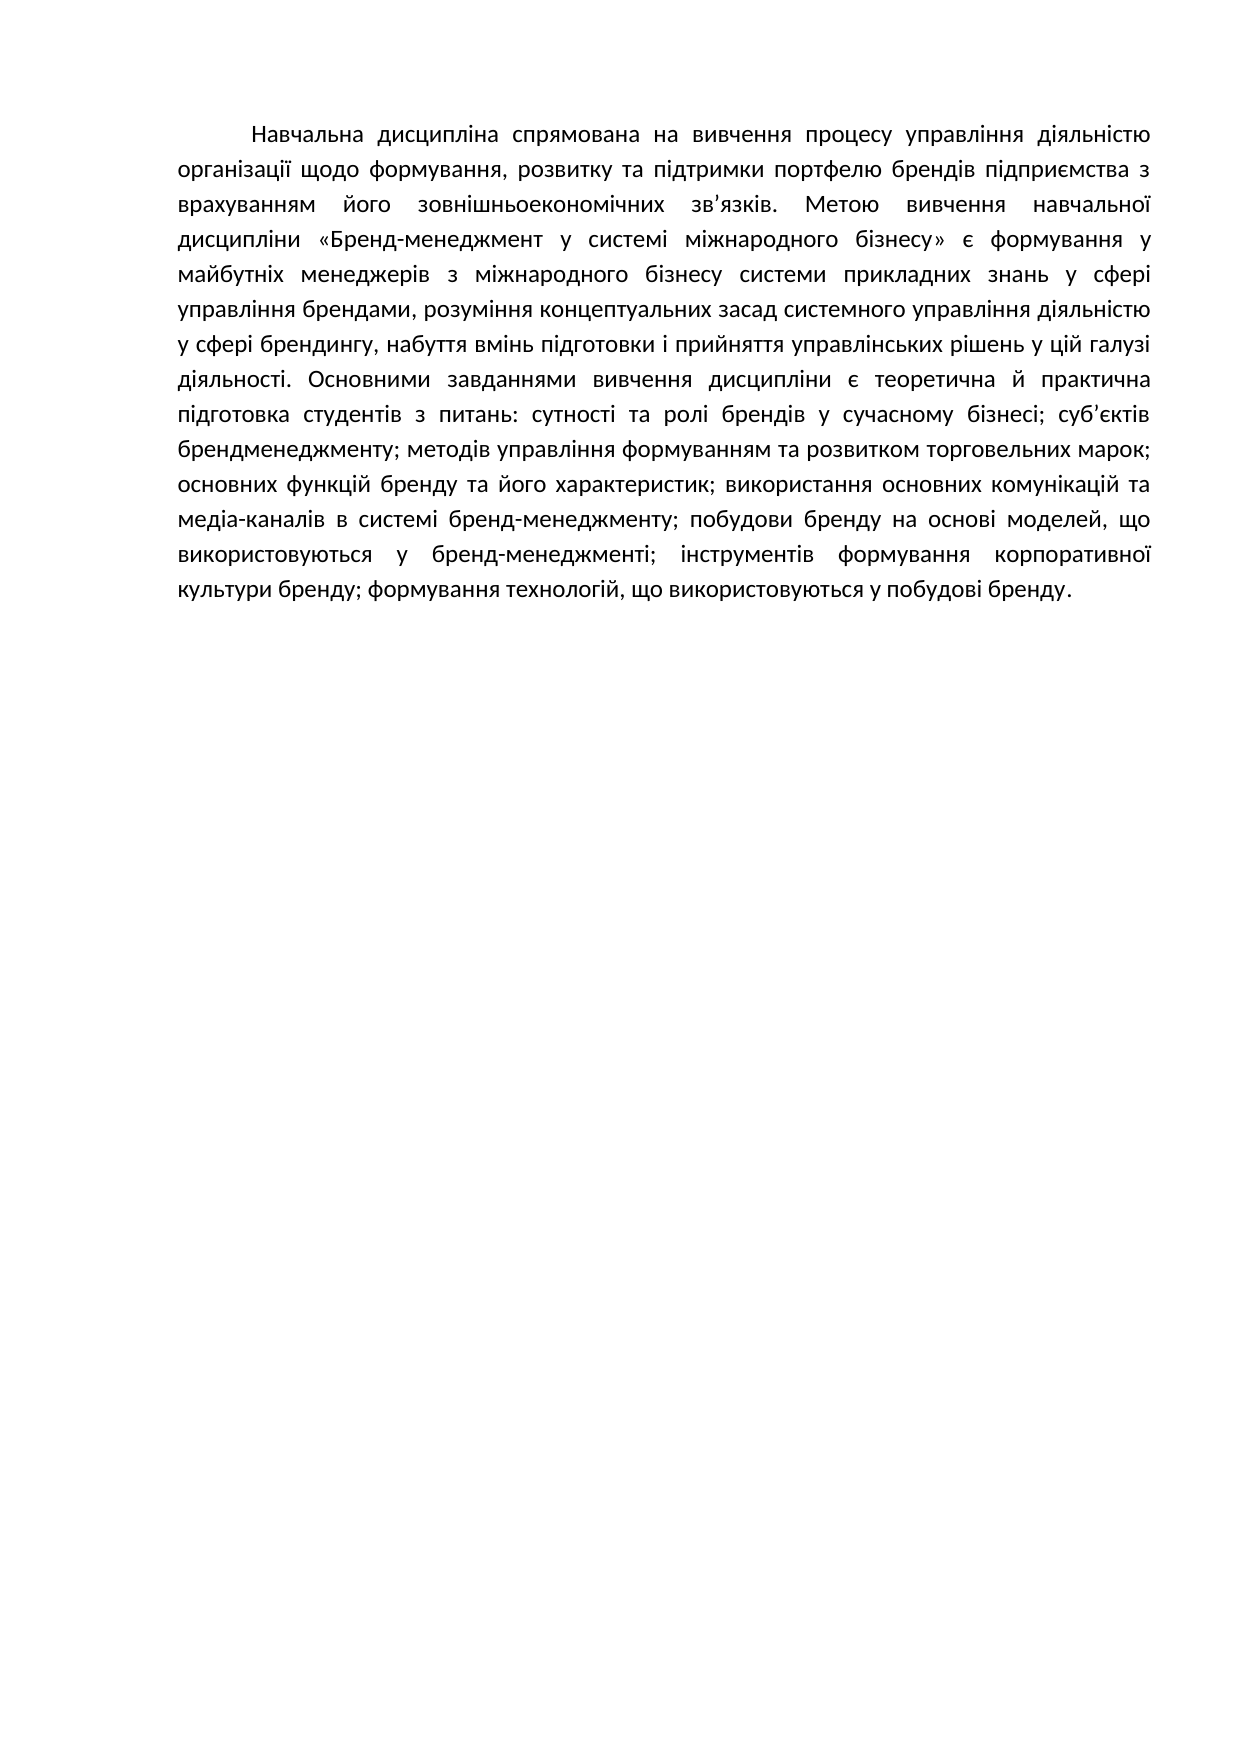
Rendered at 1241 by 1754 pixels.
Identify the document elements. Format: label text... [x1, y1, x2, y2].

text Навчальна дисципліна спрямована на вивчення процесу управління діяльністю організації щодо формування, розвитку та підтримки портфелю брендів підприємства з врахуванням його зовнішньоекономічних зв’язків. Метою вивчення навчальної дисципліни «Бренд-менеджмент у системі міжнародного бізнесу» є формування у майбутніх менеджерів з міжнародного бізнесу системи прикладних знань у сфері управління брендами, розуміння концептуальних засад системного управління діяльністю у сфері брендингу, набуття вмінь підготовки і прийняття управлінських рішень у цій галузі діяльності. Основними завданнями вивчення дисципліни є теоретична й практична підготовка студентів з питань: сутності та ролі брендів у сучасному бізнесі; суб’єктів брендменеджменту; методів управління формуванням та розвитком торговельних марок; основних функцій бренду та його характеристик; використання основних комунікацій та медіа-каналів в системі бренд-менеджменту; побудови бренду на основі моделей, що використовуються у бренд-менеджменті; інструментів формування корпоративної культури бренду; формування технологій, що використовуються у побудові бренду. [177, 118, 1152, 604]
